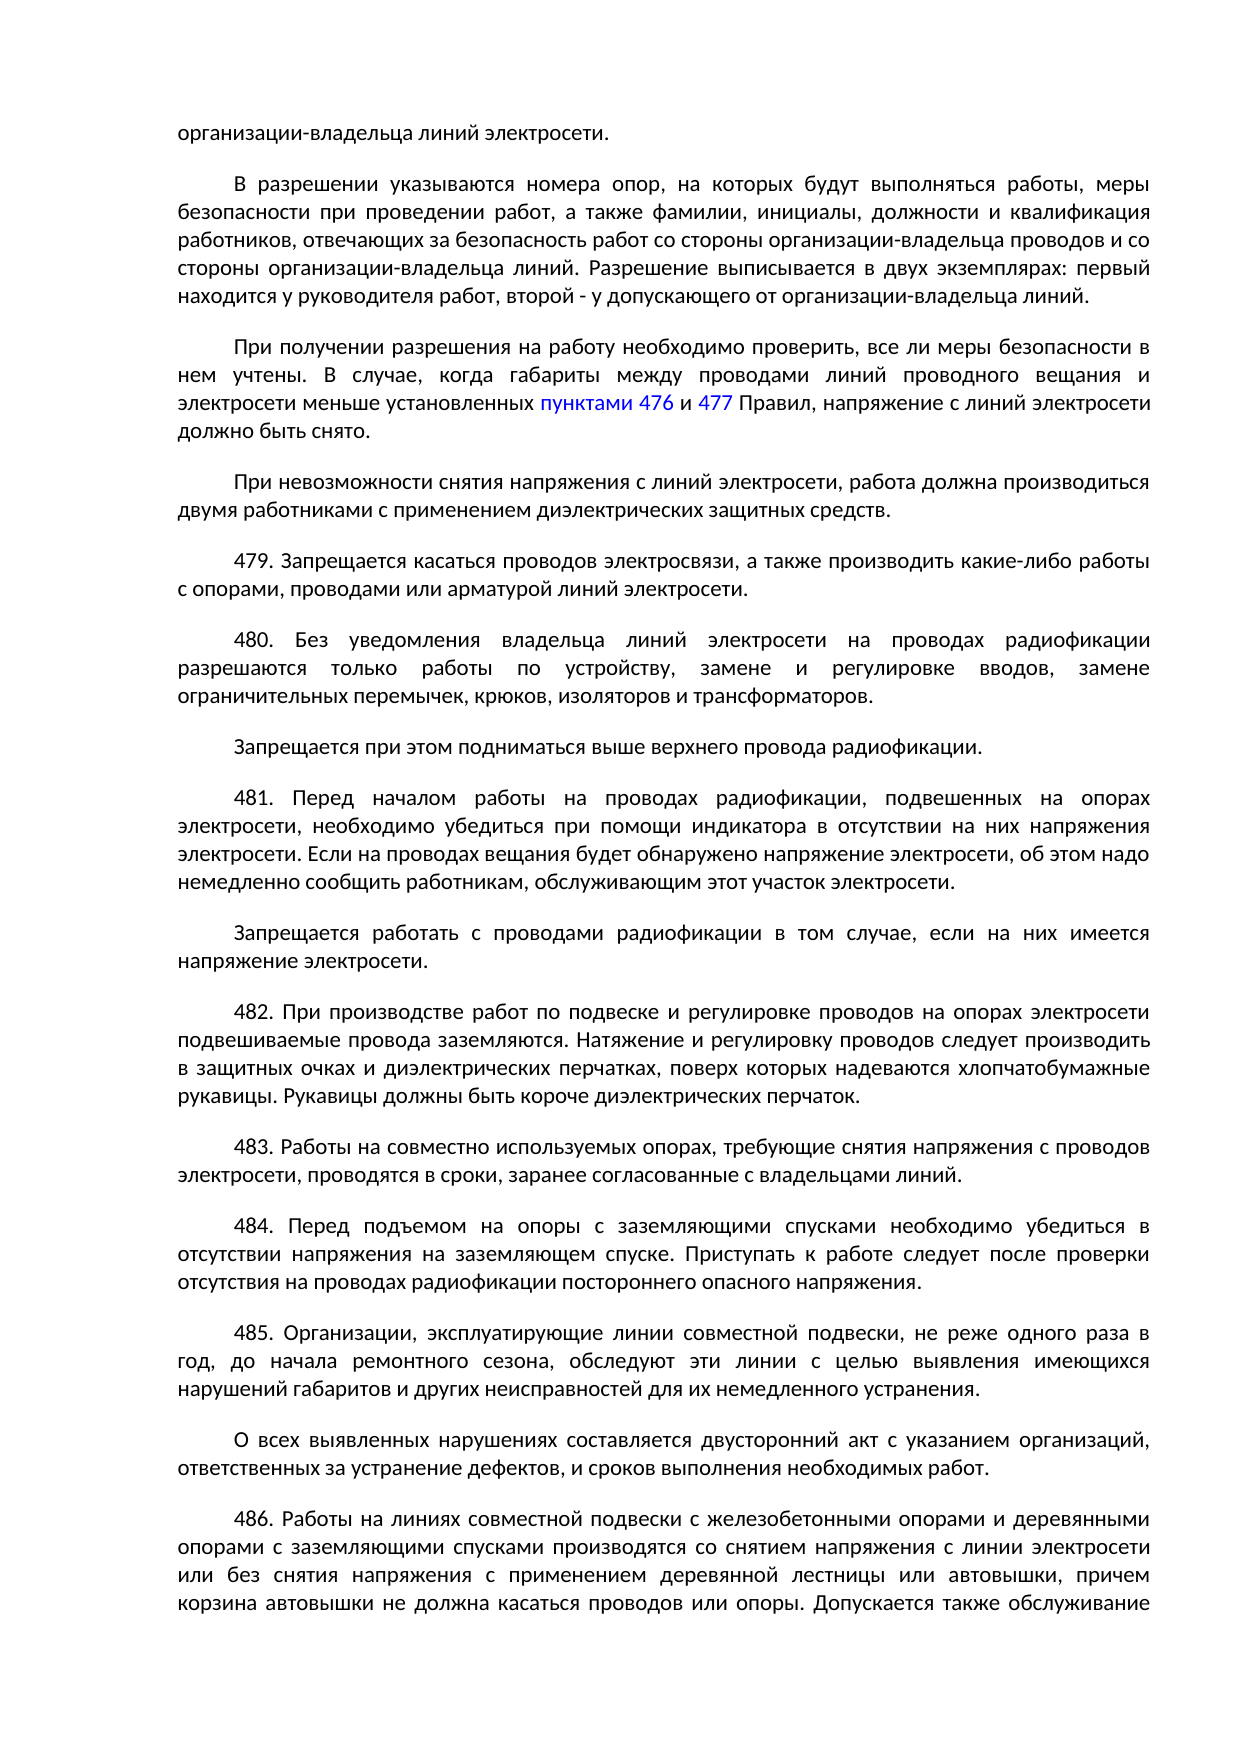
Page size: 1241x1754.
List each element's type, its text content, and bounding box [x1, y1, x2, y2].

text 484. Перед подъемом на опоры с заземляющими спусками необходимо убедиться в отсутствии напряжения на заземляющем спуске. Приступать к работе следует после проверки отсутствия на проводах радиофикации постороннего опасного напряжения. [177, 1211, 1152, 1295]
text 482. При производстве работ по подвеске и регулировке проводов на опорах электросети подвешиваемые провода заземляются. Натяжение и регулировку проводов следует производить в защитных очках и диэлектрических перчатках, поверх которых надеваются хлопчатобумажные рукавицы. Рукавицы должны быть короче диэлектрических перчаток. [177, 997, 1152, 1109]
text 483. Работы на совместно используемых опорах, требующие снятия напряжения с проводов электросети, проводятся в сроки, заранее согласованные с владельцами линий. [177, 1132, 1152, 1188]
text Запрещается работать с проводами радиофикации в том случае, если на них имеется напряжение электросети. [177, 918, 1152, 974]
text 485. Организации, эксплуатирующие линии совместной подвески, не реже одного раза в год, до начала ремонтного сезона, обследуют эти линии с целью выявления имеющихся нарушений габаритов и других неисправностей для их немедленного устранения. [177, 1318, 1152, 1402]
text О всех выявленных нарушениях составляется двусторонний акт с указанием организаций, ответственных за устранение дефектов, и сроков выполнения необходимых работ. [177, 1425, 1152, 1481]
text В разрешении указываются номера опор, на которых будут выполняться работы, меры безопасности при проведении работ, а также фамилии, инициалы, должности и квалификация работников, отвечающих за безопасность работ со стороны организации-владельца проводов и со стороны организации-владельца линий. Разрешение выписывается в двух экземплярах: первый находится у руководителя работ, второй - у допускающего от организации-владельца линий. [177, 169, 1152, 309]
text 479. Запрещается касаться проводов электросвязи, а также производить какие-либо работы с опорами, проводами или арматурой линий электросети. [177, 546, 1152, 602]
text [177, 1504, 1152, 1616]
text 481. Перед началом работы на проводах радиофикации, подвешенных на опорах электросети, необходимо убедиться при помощи индикатора в отсутствии на них напряжения электросети. Если на проводах вещания будет обнаружено напряжение электросети, об этом надо немедленно сообщить работникам, обслуживающим этот участок электросети. [177, 783, 1152, 895]
text Запрещается при этом подниматься выше верхнего провода радиофикации. [177, 732, 1152, 760]
text При невозможности снятия напряжения с линий электросети, работа должна производиться двумя работниками с применением диэлектрических защитных средств. [177, 467, 1152, 523]
text При получении разрешения на работу необходимо проверить, все ли меры безопасности в нем учтены. В случае, когда габариты между проводами линий проводного вещания и электросети меньше установленных пунктами 476 и 477 Правил, напряжение с линий электросети должно быть снято. [177, 332, 1152, 444]
text 480. Без уведомления владельца линий электросети на проводах радиофикации разрешаются только работы по устройству, замене и регулировке вводов, замене ограничительных перемычек, крюков, изоляторов и трансформаторов. [177, 625, 1152, 709]
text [177, 118, 1152, 146]
